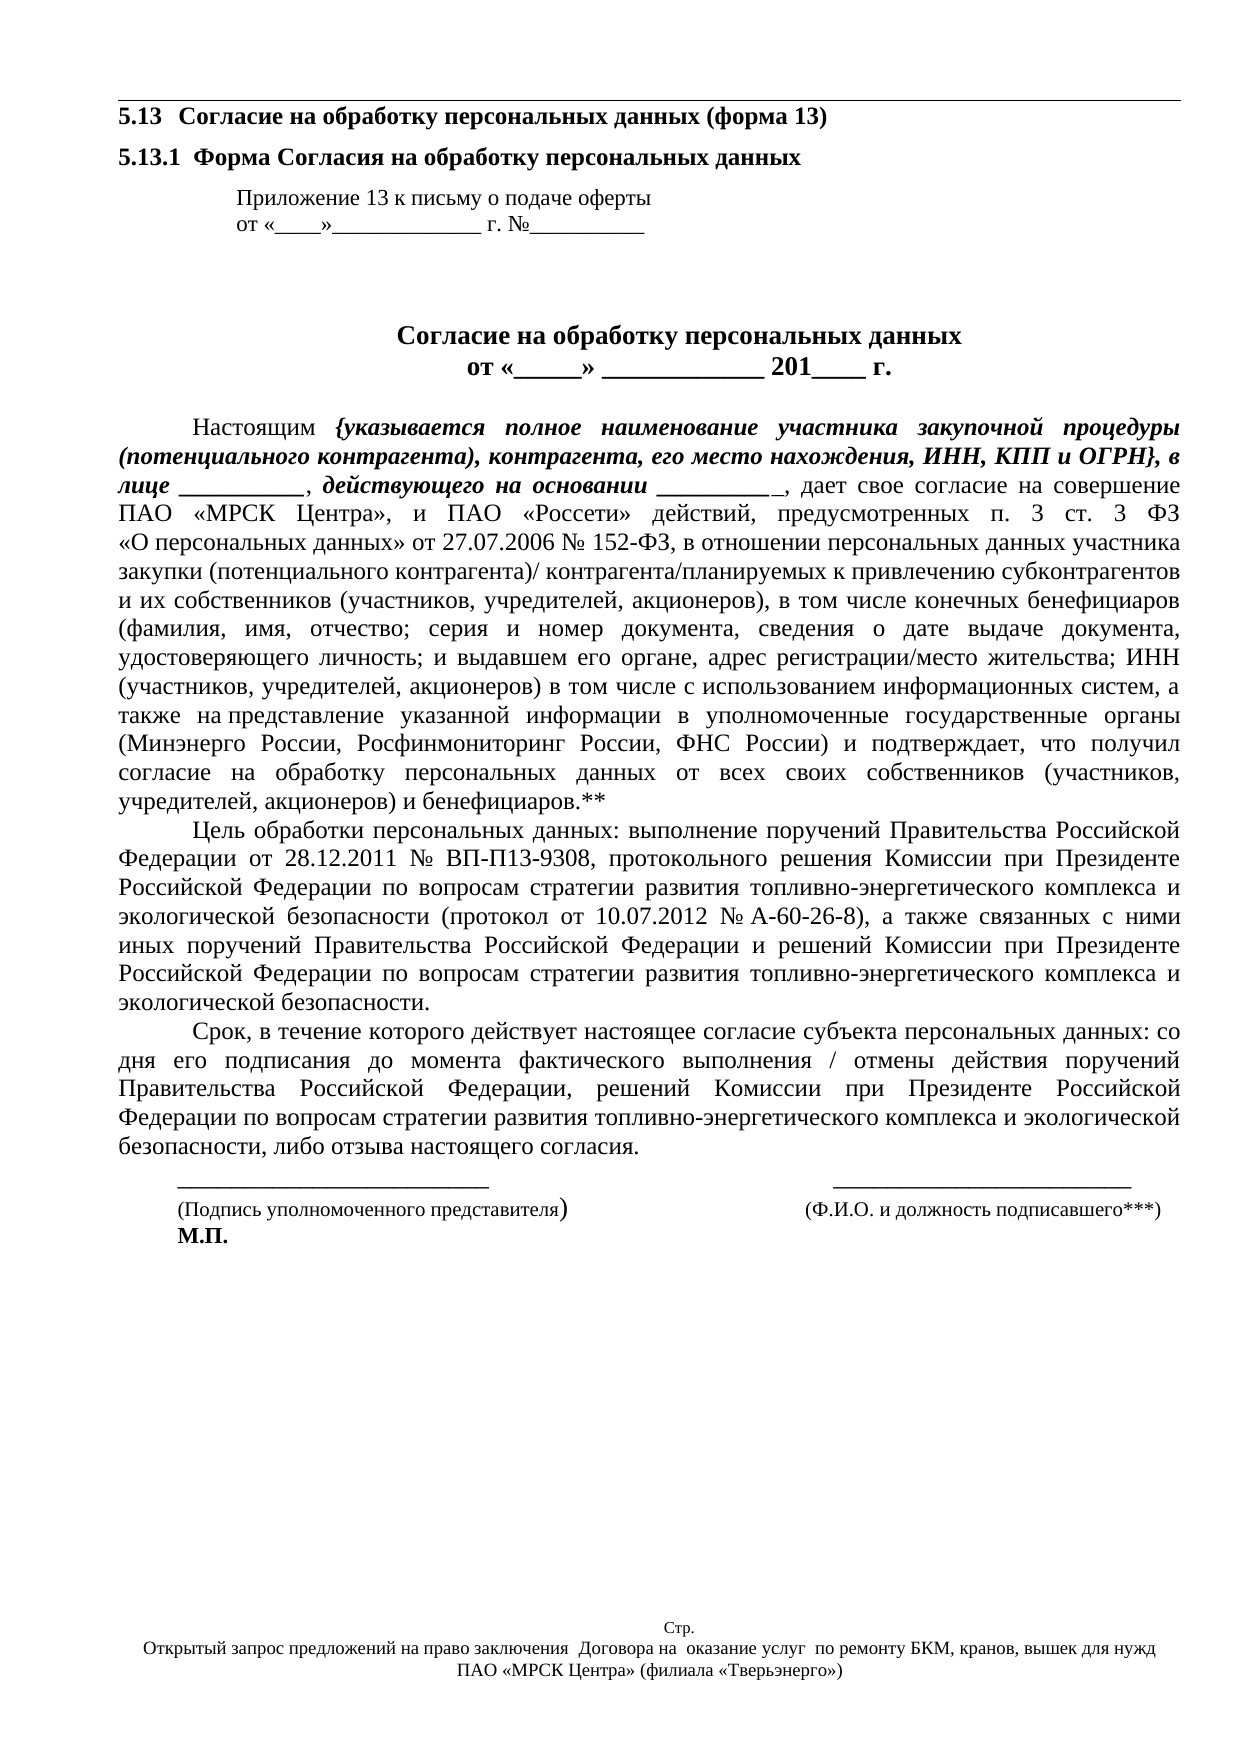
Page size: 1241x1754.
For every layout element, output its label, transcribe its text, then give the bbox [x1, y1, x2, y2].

text Приложение 13 к письму о подаче оферты от «____»_____________ г. №__________ [236, 183, 1181, 236]
text (Подпись уполномоченного представителя) (Ф.И.О. и должность подписавшего***) [118, 1191, 1181, 1222]
subtitle Форма Согласия на обработку персональных данных [118, 142, 1181, 171]
text Цель обработки персональных данных: выполнение поручений Правительства Российской Федерации от 28.12.2011 № ВП-П13-9308, протокольного решения Комиссии при Президенте Российской Федерации по вопросам стратегии развития топливно-энергетического комплекса и экологической безопасности (протокол от 10.07.2012 № А-60-26-8), а также связанных с ними иных поручений Правительства Российской Федерации и решений Комиссии при Президенте Российской Федерации по вопросам стратегии развития топливно-энергетического комплекса и экологической безопасности. [118, 815, 1181, 1016]
subtitle Согласие на обработку персональных данных (форма 13) [118, 101, 1181, 130]
text М.П. [118, 1222, 1181, 1248]
text Срок, в течение которого действует настоящее согласие субъекта персональных данных: со дня его подписания до момента фактического выполнения / отмены действия поручений Правительства Российской Федерации, решений Комиссии при Президенте Российской Федерации по вопросам стратегии развития топливно-энергетического комплекса и экологической безопасности, либо отзыва настоящего согласия. [118, 1016, 1181, 1160]
text _______________________ ______________________ [118, 1160, 1181, 1191]
text Настоящим {указывается полное наименование участника закупочной процедуры (потенциального контрагента), контрагента, его место нахождения, ИНН, КПП и ОГРН}, в лице __________, действующего на основании __________, дает свое согласие на совершение ПАО «МРСК Центра», и ПАО «Россети» действий, предусмотренных п. 3 ст. 3 ФЗ «О персональных данных» от 27.07.2006 № 152-ФЗ, в отношении персональных данных участника закупки (потенциального контрагента)/ контрагента/планируемых к привлечению субконтрагентов и их собственников (участников, учредителей, акционеров), в том числе конечных бенефициаров (фамилия, имя, отчество; серия и номер документа, сведения о дате выдаче документа, удостоверяющего личность; и выдавшем его органе, адрес регистрации/место жительства; ИНН (участников, учредителей, акционеров) в том числе с использованием информационных систем, а также на представление указанной информации в уполномоченные государственные органы (Минэнерго России, Росфинмониторинг России, ФНС России) и подтверждает, что получил согласие на обработку персональных данных от всех своих собственников (участников, учредителей, акционеров) и бенефициаров.** [118, 412, 1181, 815]
text Согласие на обработку персональных данных [118, 319, 1181, 350]
text от «_____» ____________ 201____ г. [118, 350, 1181, 381]
